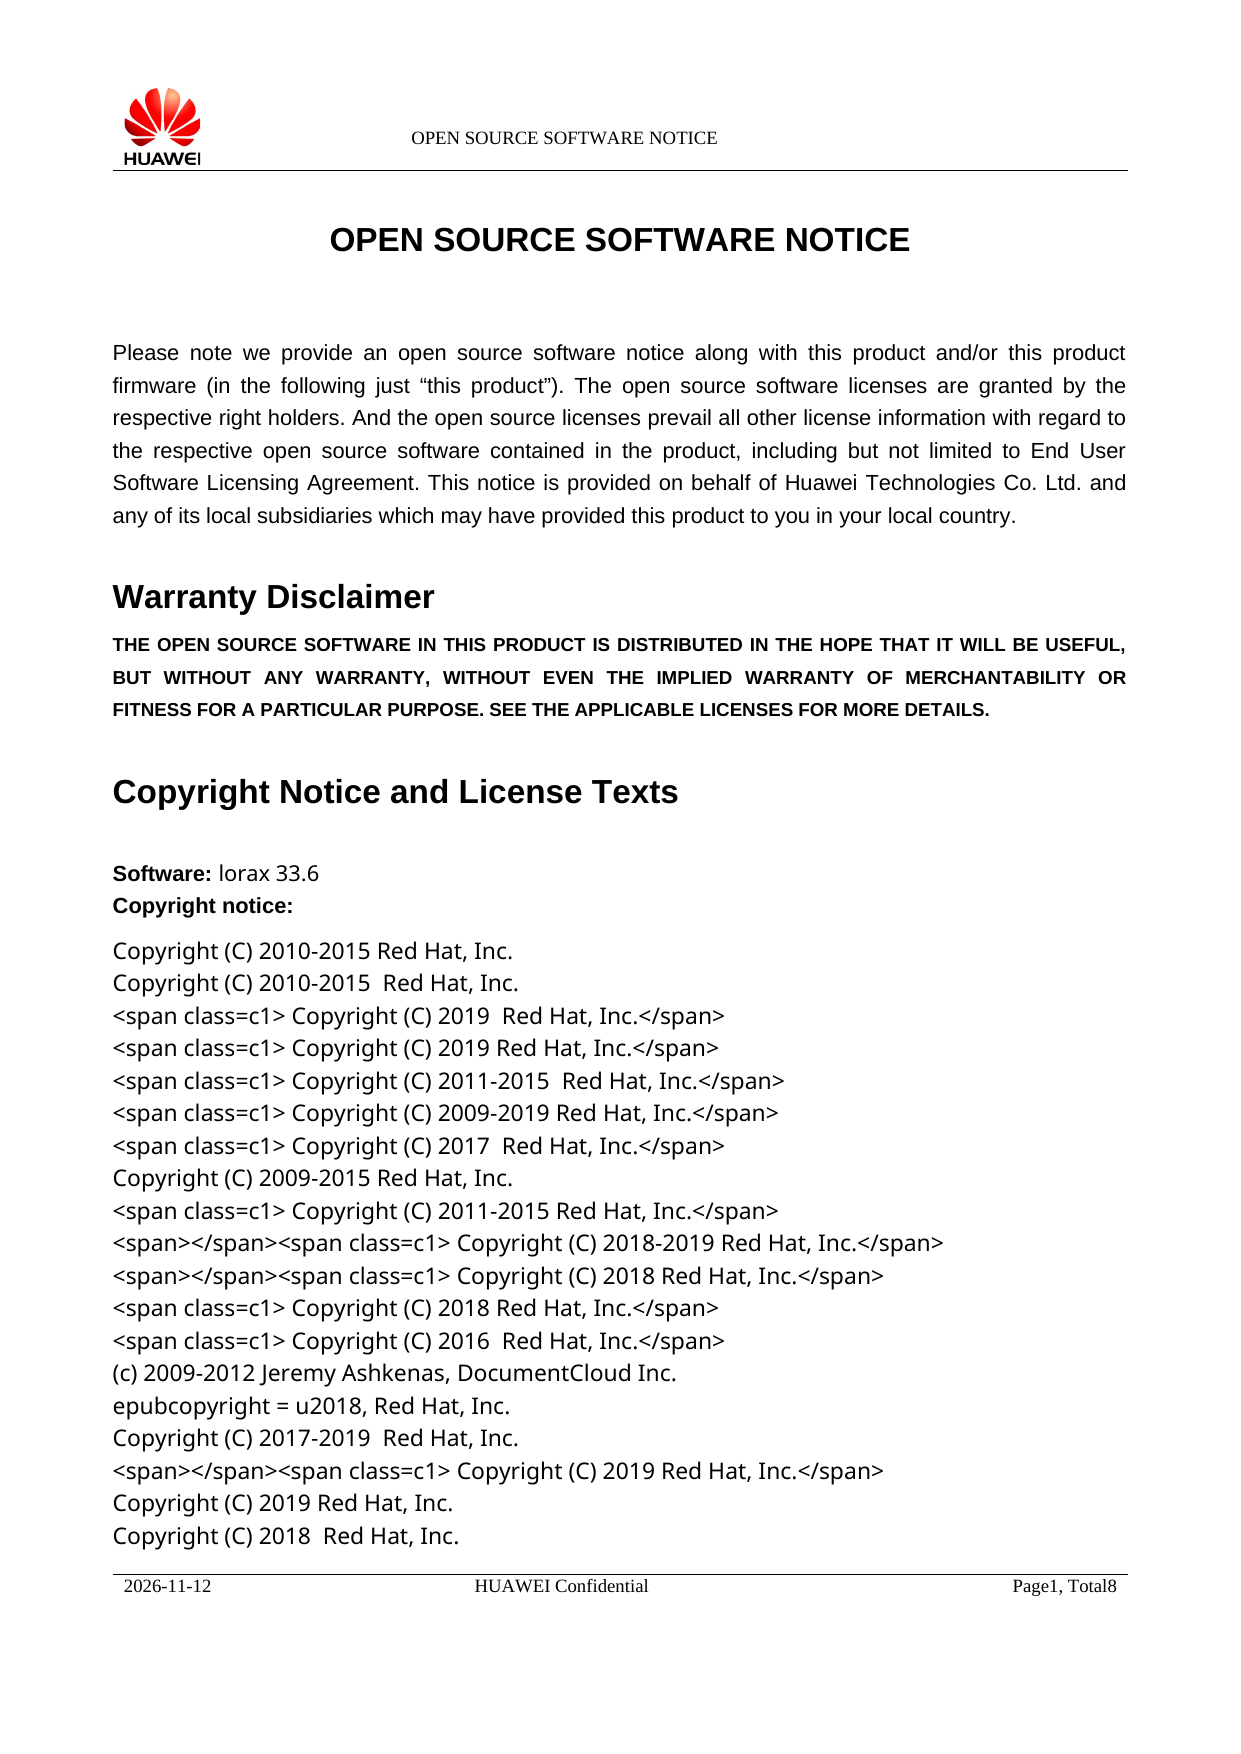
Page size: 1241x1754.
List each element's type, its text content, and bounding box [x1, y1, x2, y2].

text Copyright notice: [112, 889, 1128, 921]
text The open source software in this product is distributed in the hope that it will be useful, but WITHOUT ANY WARRANTY, without even the implied warranty of MERCHANTABILITY or FITNESS FOR A PARTICULAR PURPOSE. See the applicable licenses for more details. [112, 629, 1128, 726]
text Please note we provide an open source software notice along with this product and/or this product firmware (in the following just “this product”). The open source software licenses are granted by the respective right holders. And the open source licenses prevail all other license information with regard to the respective open source software contained in the product, including but not limited to End User Software Licensing Agreement. This notice is provided on behalf of Huawei Technologies Co. Ltd. and any of its local subsidiaries which may have provided this product to you in your local country. [112, 336, 1128, 531]
text Warranty Disclaimer [112, 564, 1128, 629]
title Software: lorax 33.6 [112, 856, 1128, 889]
picture [124, 88, 201, 165]
text OPEN SOURCE SOFTWARE NOTICE [112, 206, 1128, 271]
text Copyright Notice and License Texts [112, 759, 1128, 824]
